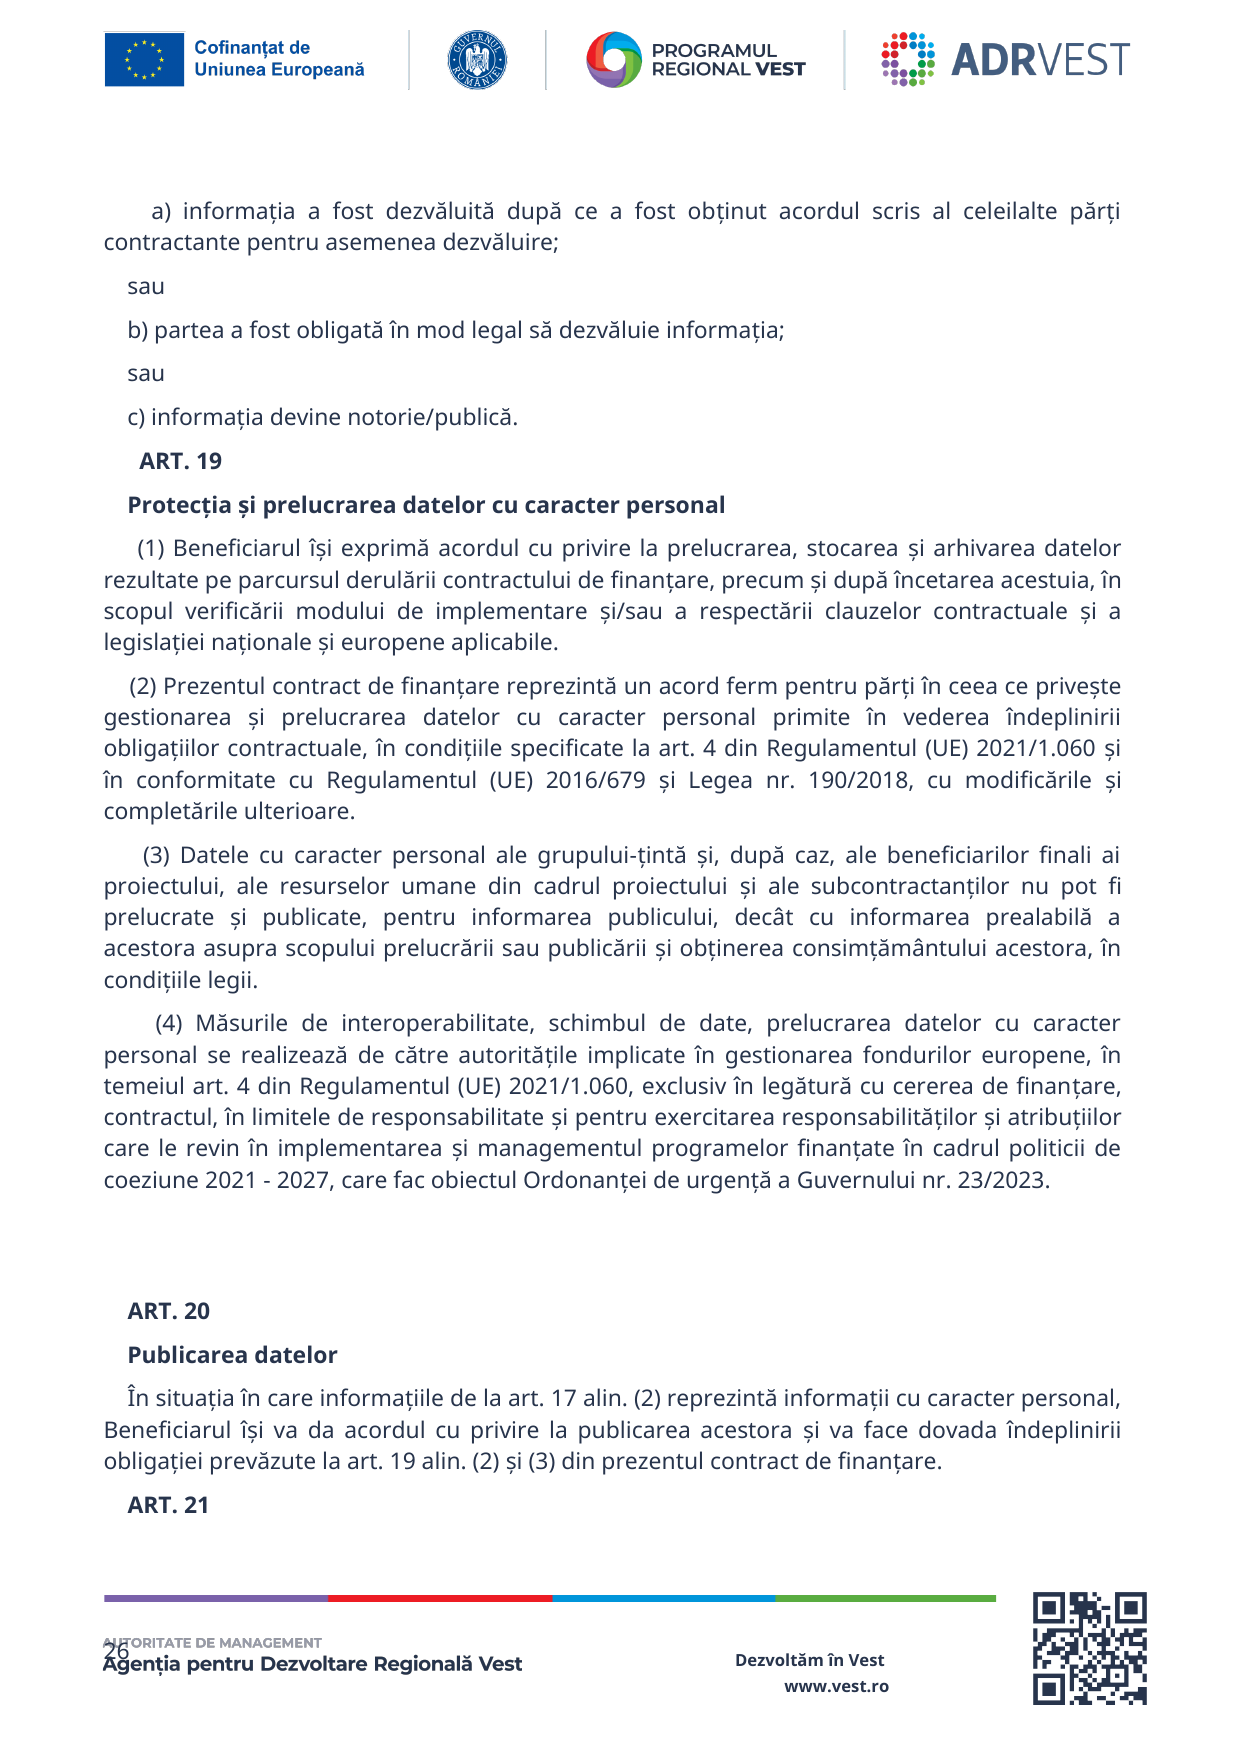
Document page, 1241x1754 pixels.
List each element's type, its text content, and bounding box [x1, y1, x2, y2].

text (2) Prezentul contract de finanţare reprezintă un acord ferm pentru părţi în ceea ce priveşte gestionarea şi prelucrarea datelor cu caracter personal primite în vederea îndeplinirii obligaţiilor contractuale, în condiţiile specificate la art. 4 din Regulamentul (UE) 2021/1.060 şi în conformitate cu Regulamentul (UE) 2016/679 şi Legea nr. 190/2018, cu modificările şi completările ulterioare. [103, 670, 1122, 826]
text b) partea a fost obligată în mod legal să dezvăluie informaţia; [103, 314, 1122, 345]
text (1) Beneficiarul îşi exprimă acordul cu privire la prelucrarea, stocarea şi arhivarea datelor rezultate pe parcursul derulării contractului de finanţare, precum şi după încetarea acestuia, în scopul verificării modului de implementare şi/sau a respectării clauzelor contractuale şi a legislaţiei naţionale şi europene aplicabile. [103, 532, 1122, 657]
picture [103, 30, 1131, 90]
text ART. 21 [103, 1489, 1122, 1520]
text (4) Măsurile de interoperabilitate, schimbul de date, prelucrarea datelor cu caracter personal se realizează de către autorităţile implicate în gestionarea fondurilor europene, în temeiul art. 4 din Regulamentul (UE) 2021/1.060, exclusiv în legătură cu cererea de finanţare, contractul, în limitele de responsabilitate şi pentru exercitarea responsabilităţilor şi atribuţiilor care le revin în implementarea şi managementul programelor finanţate în cadrul politicii de coeziune 2021 - 2027, care fac obiectul Ordonanţei de urgenţă a Guvernului nr. 23/2023. [103, 1007, 1122, 1195]
text sau [103, 270, 1122, 301]
picture [1025, 1583, 1156, 1714]
text ART. 20 [103, 1295, 1122, 1326]
text a) informaţia a fost dezvăluită după ce a fost obţinut acordul scris al celeilalte părţi contractante pentru asemenea dezvăluire; [103, 195, 1122, 257]
text Protecţia şi prelucrarea datelor cu caracter personal [103, 489, 1122, 520]
text (3) Datele cu caracter personal ale grupului-ţintă şi, după caz, ale beneficiarilor finali ai proiectului, ale resurselor umane din cadrul proiectului şi ale subcontractanţilor nu pot fi prelucrate şi publicate, pentru informarea publicului, decât cu informarea prealabilă a acestora asupra scopului prelucrării sau publicării şi obţinerea consimţământului acestora, în condiţiile legii. [103, 839, 1122, 995]
text În situaţia în care informaţiile de la art. 17 alin. (2) reprezintă informaţii cu caracter personal, Beneficiarul îşi va da acordul cu privire la publicarea acestora şi va face dovada îndeplinirii obligaţiei prevăzute la art. 19 alin. (2) şi (3) din prezentul contract de finanţare. [103, 1382, 1122, 1476]
text ART. 19 [103, 445, 1122, 476]
text sau [103, 357, 1122, 389]
text Publicarea datelor [103, 1339, 1122, 1370]
text c) informaţia devine notorie/publică. [103, 401, 1122, 432]
